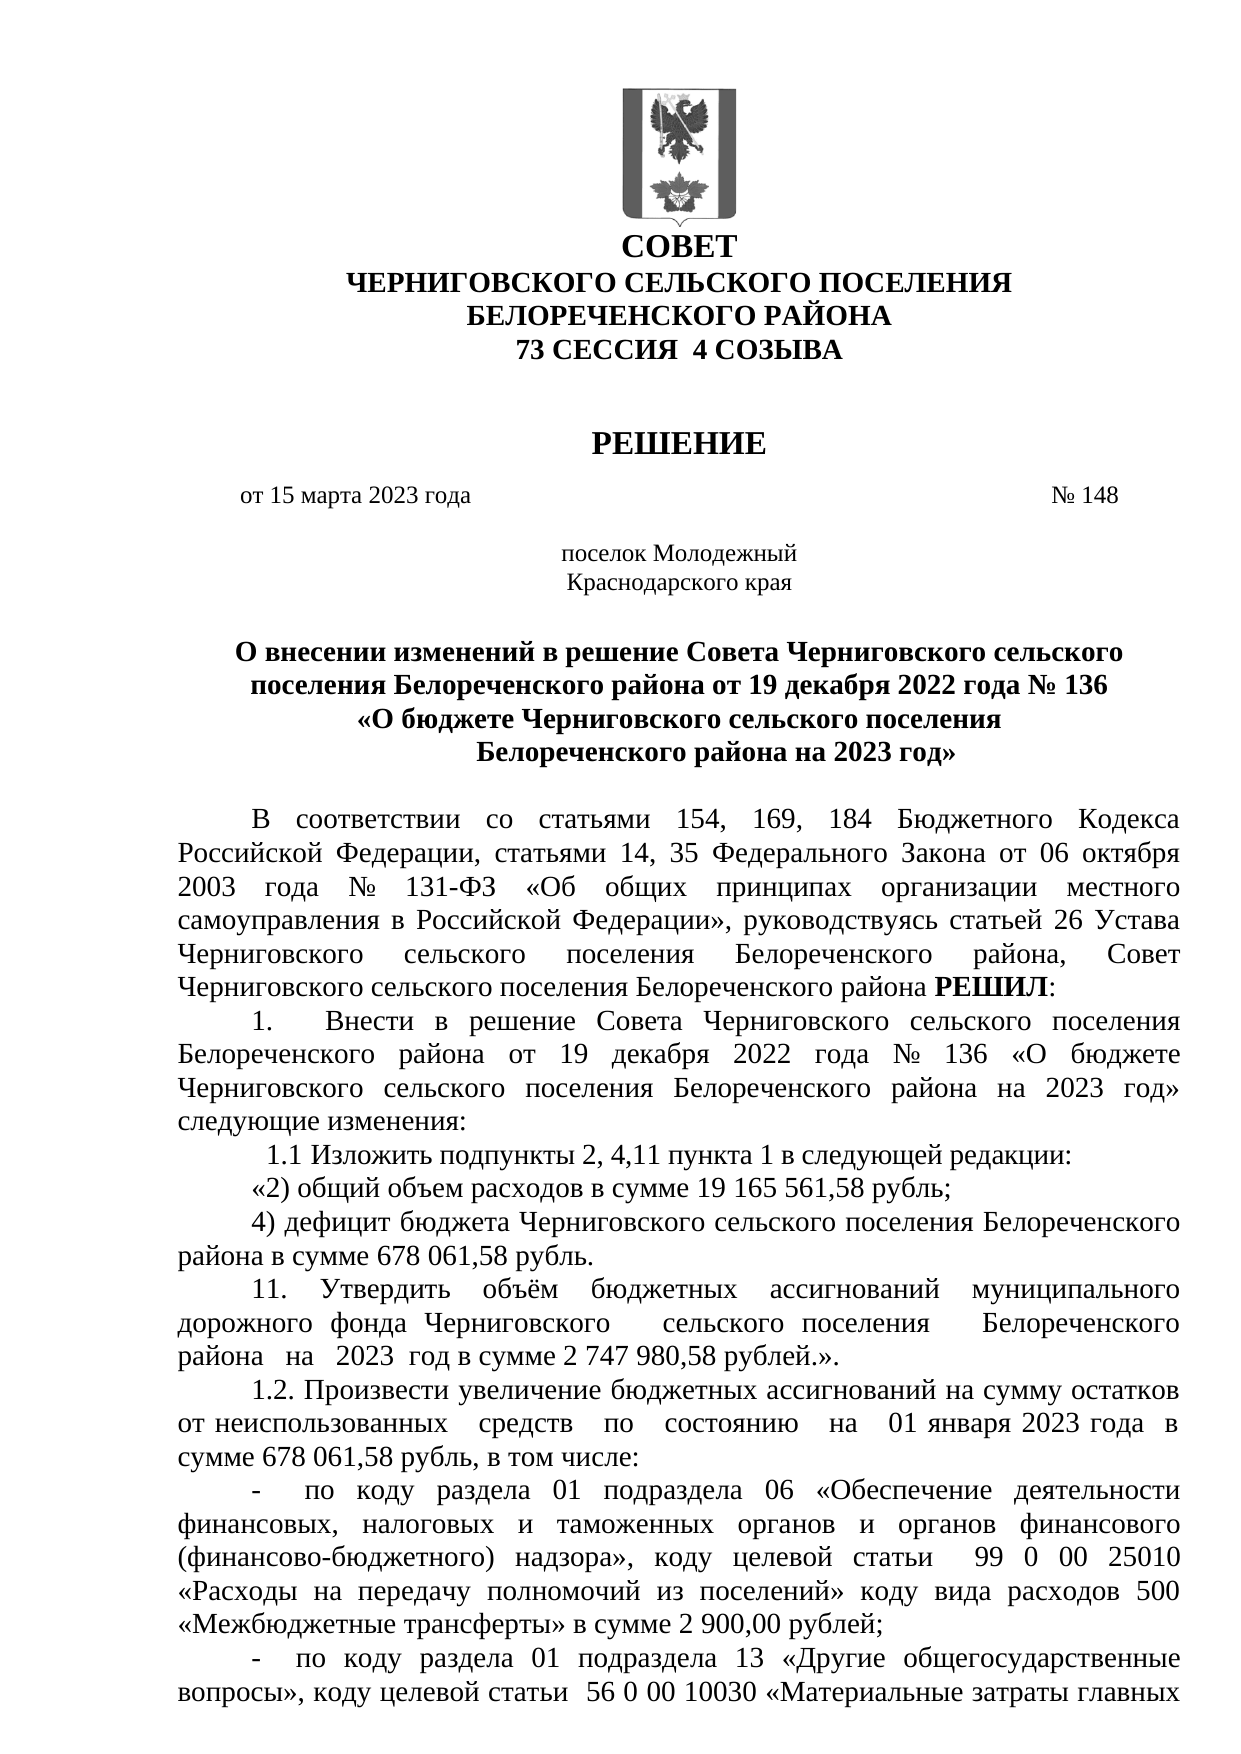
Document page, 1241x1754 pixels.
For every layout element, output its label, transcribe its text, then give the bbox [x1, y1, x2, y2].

subtitle поселения Белореченского района от 19 декабря 2022 года № 136 [177, 667, 1181, 701]
text Белореченского района на 2023 год» [177, 734, 1181, 768]
text ЧЕРНИГОВСКОГО СЕЛЬСКОГО ПОСЕЛЕНИЯ [177, 265, 1181, 298]
text от 15 марта 2023 года № 148 [177, 481, 1181, 509]
list Изложить подпункты 2, 4,11 пункта 1 в следующей редакции: [266, 1137, 1180, 1171]
text Краснодарского края [177, 567, 1181, 596]
subtitle Внести в решение Совета Черниговского сельского поселения Белореченского района от 19 декабря 2022 года № 136 «О бюджете Черниговского сельского поселения Белореченского района на 2023 год» следующие изменения: [177, 1003, 1181, 1137]
text 11. Утвердить объём бюджетных ассигнований муниципального дорожного фонда Черниговского сельского поселения Белореченского района на 2023 год в сумме 2 747 980,58 рублей.». [177, 1271, 1181, 1372]
text 73 СЕССИЯ 4 СОЗЫВА [177, 332, 1181, 366]
picture [622, 88, 737, 227]
text 4) дефицит бюджета Черниговского сельского поселения Белореченского района в сумме 678 061,58 рубль. [177, 1204, 1181, 1271]
subtitle В соответствии со статьями 154, 169, 184 Бюджетного Кодекса Российской Федерации, статьями 14, 35 Федерального Закона от 06 октября 2003 года № 131-ФЗ «Об общих принципах организации местного самоуправления в Российской Федерации», руководствуясь статьей 26 Устава Черниговского сельского поселения Белореченского района, Совет Черниговского сельского поселения Белореченского района РЕШИЛ: [177, 802, 1181, 1003]
text поселок Молодежный [177, 538, 1181, 567]
text 1.2. Произвести увеличение бюджетных ассигнований на сумму остатков от неиспользованных средств по состоянию на 01 января 2023 года в сумме 678 061,58 рубль, в том числе: [177, 1372, 1180, 1472]
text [177, 1640, 1181, 1707]
text - по коду раздела 01 подраздела 06 «Обеспечение деятельности финансовых, налоговых и таможенных органов и органов финансового (финансово-бюджетного) надзора», коду целевой статьи 99 0 00 25010 «Расходы на передачу полномочий из поселений» коду вида расходов 500 «Межбюджетные трансферты» в сумме 2 900,00 рублей; [177, 1472, 1181, 1640]
text «2) общий объем расходов в сумме 19 165 561,58 рубль; [177, 1171, 1181, 1204]
text БЕЛОРЕЧЕНСКОГО РАЙОНА [177, 298, 1181, 332]
text СОВЕТ [177, 227, 1181, 265]
subtitle О внесении изменений в решение Совета Черниговского сельского [177, 634, 1181, 667]
text РЕШЕНИЕ [177, 423, 1181, 461]
subtitle «О бюджете Черниговского сельского поселения [177, 701, 1181, 734]
